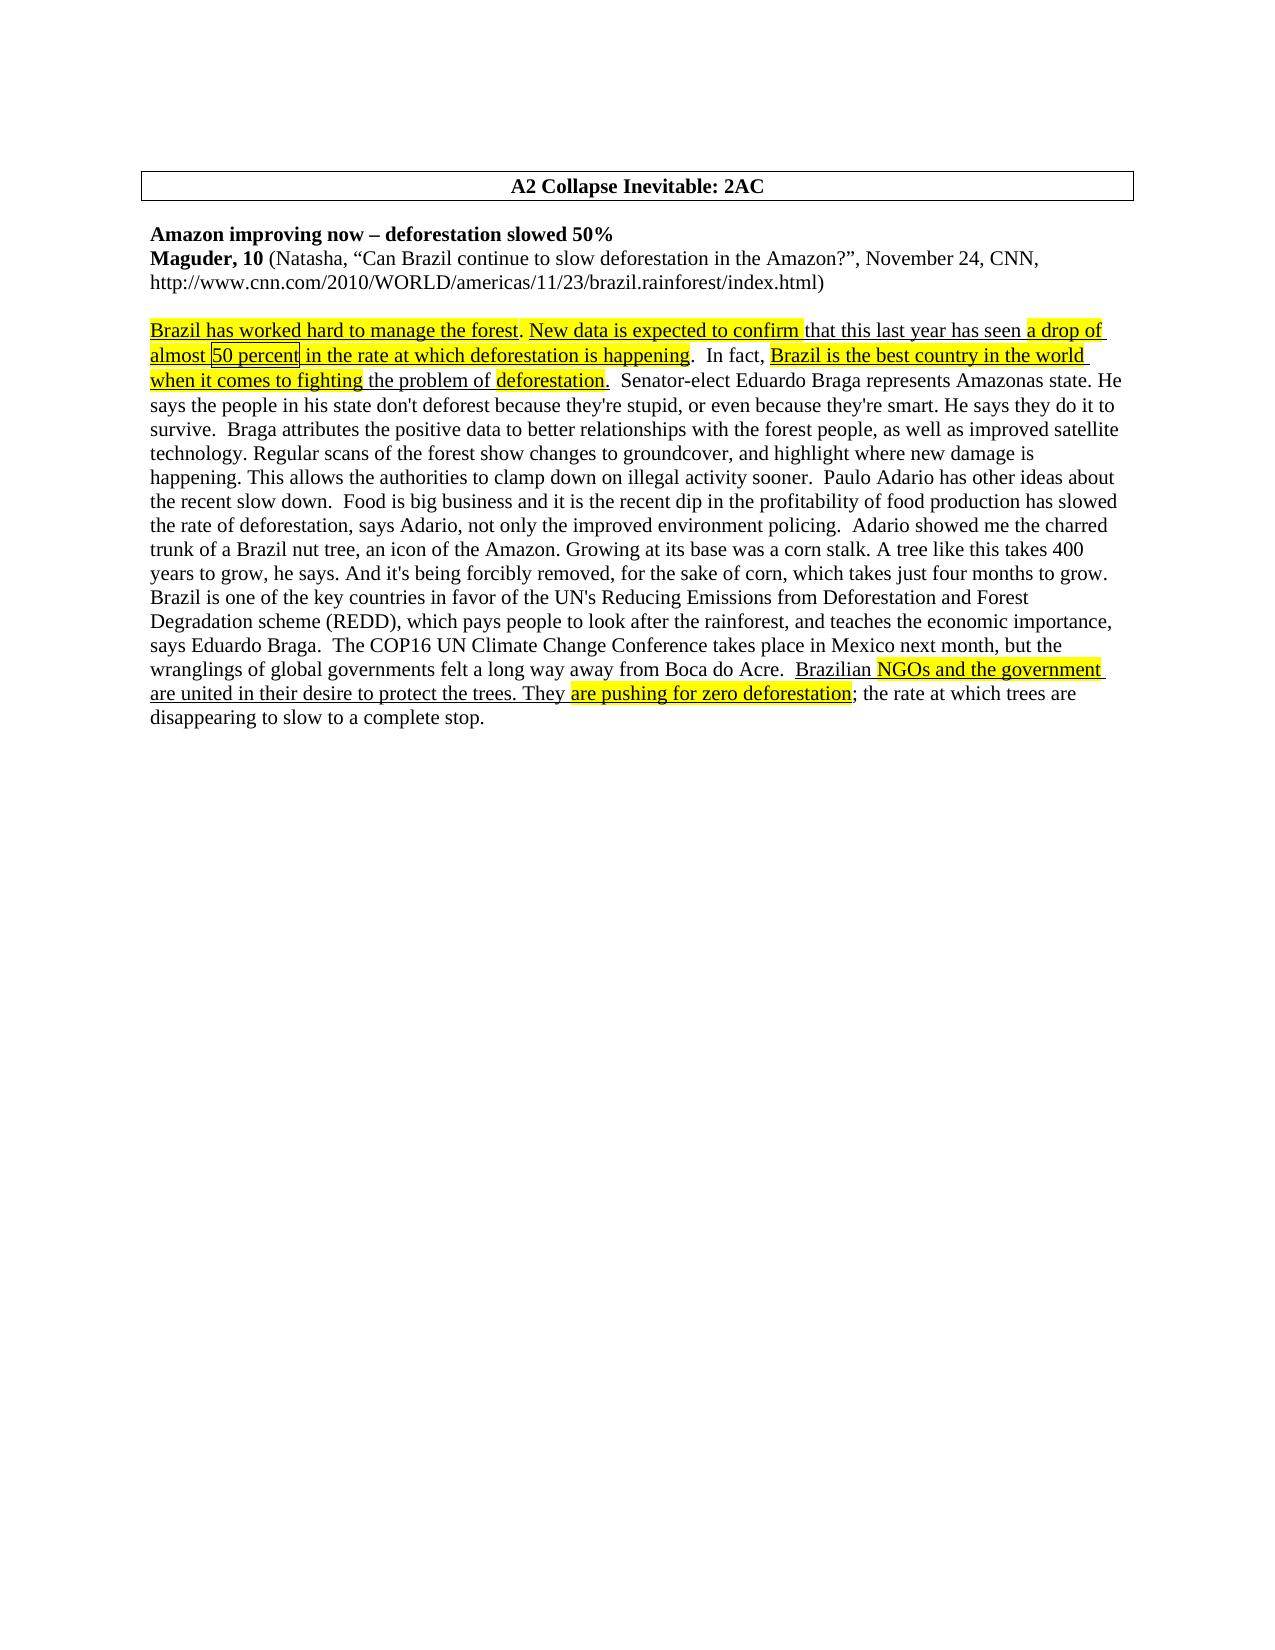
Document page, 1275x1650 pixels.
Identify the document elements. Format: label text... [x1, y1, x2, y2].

text Brazil has worked hard to manage the forest. New data is expected to confirm that this last year has seen a drop of almost 50 percent in the rate at which deforestation is happening. In fact, Brazil is the best country in the world when it comes to fighting the problem of deforestation. Senator-elect Eduardo Braga represents Amazonas state. He says the people in his state don't deforest because they're stupid, or even because they're smart. He says they do it to survive. Braga attributes the positive data to better relationships with the forest people, as well as improved satellite technology. Regular scans of the forest show changes to groundcover, and highlight where new damage is happening. This allows the authorities to clamp down on illegal activity sooner. Paulo Adario has other ideas about the recent slow down. Food is big business and it is the recent dip in the profitability of food production has slowed the rate of deforestation, says Adario, not only the improved environment policing. Adario showed me the charred trunk of a Brazil nut tree, an icon of the Amazon. Growing at its base was a corn stalk. A tree like this takes 400 years to grow, he says. And it's being forcibly removed, for the sake of corn, which takes just four months to grow. Brazil is one of the key countries in favor of the UN's Reducing Emissions from Deforestation and Forest Degradation scheme (REDD), which pays people to look after the rainforest, and teaches the economic importance, says Eduardo Braga. The COP16 UN Climate Change Conference takes place in Mexico next month, but the wranglings of global governments felt a long way away from Boca do Acre. Brazilian NGOs and the government are united in their desire to protect the trees. They are pushing for zero deforestation; the rate at which trees are disappearing to slow to a complete stop. [150, 318, 1125, 729]
text Maguder, 10 (Natasha, “Can Brazil continue to slow deforestation in the Amazon?”, November 24, CNN, http://www.cnn.com/2010/WORLD/americas/11/23/brazil.rainforest/index.html) [150, 246, 1125, 294]
subtitle A2 Collapse Inevitable: 2AC [142, 172, 1133, 200]
subtitle Amazon improving now – deforestation slowed 50% [150, 222, 1125, 246]
